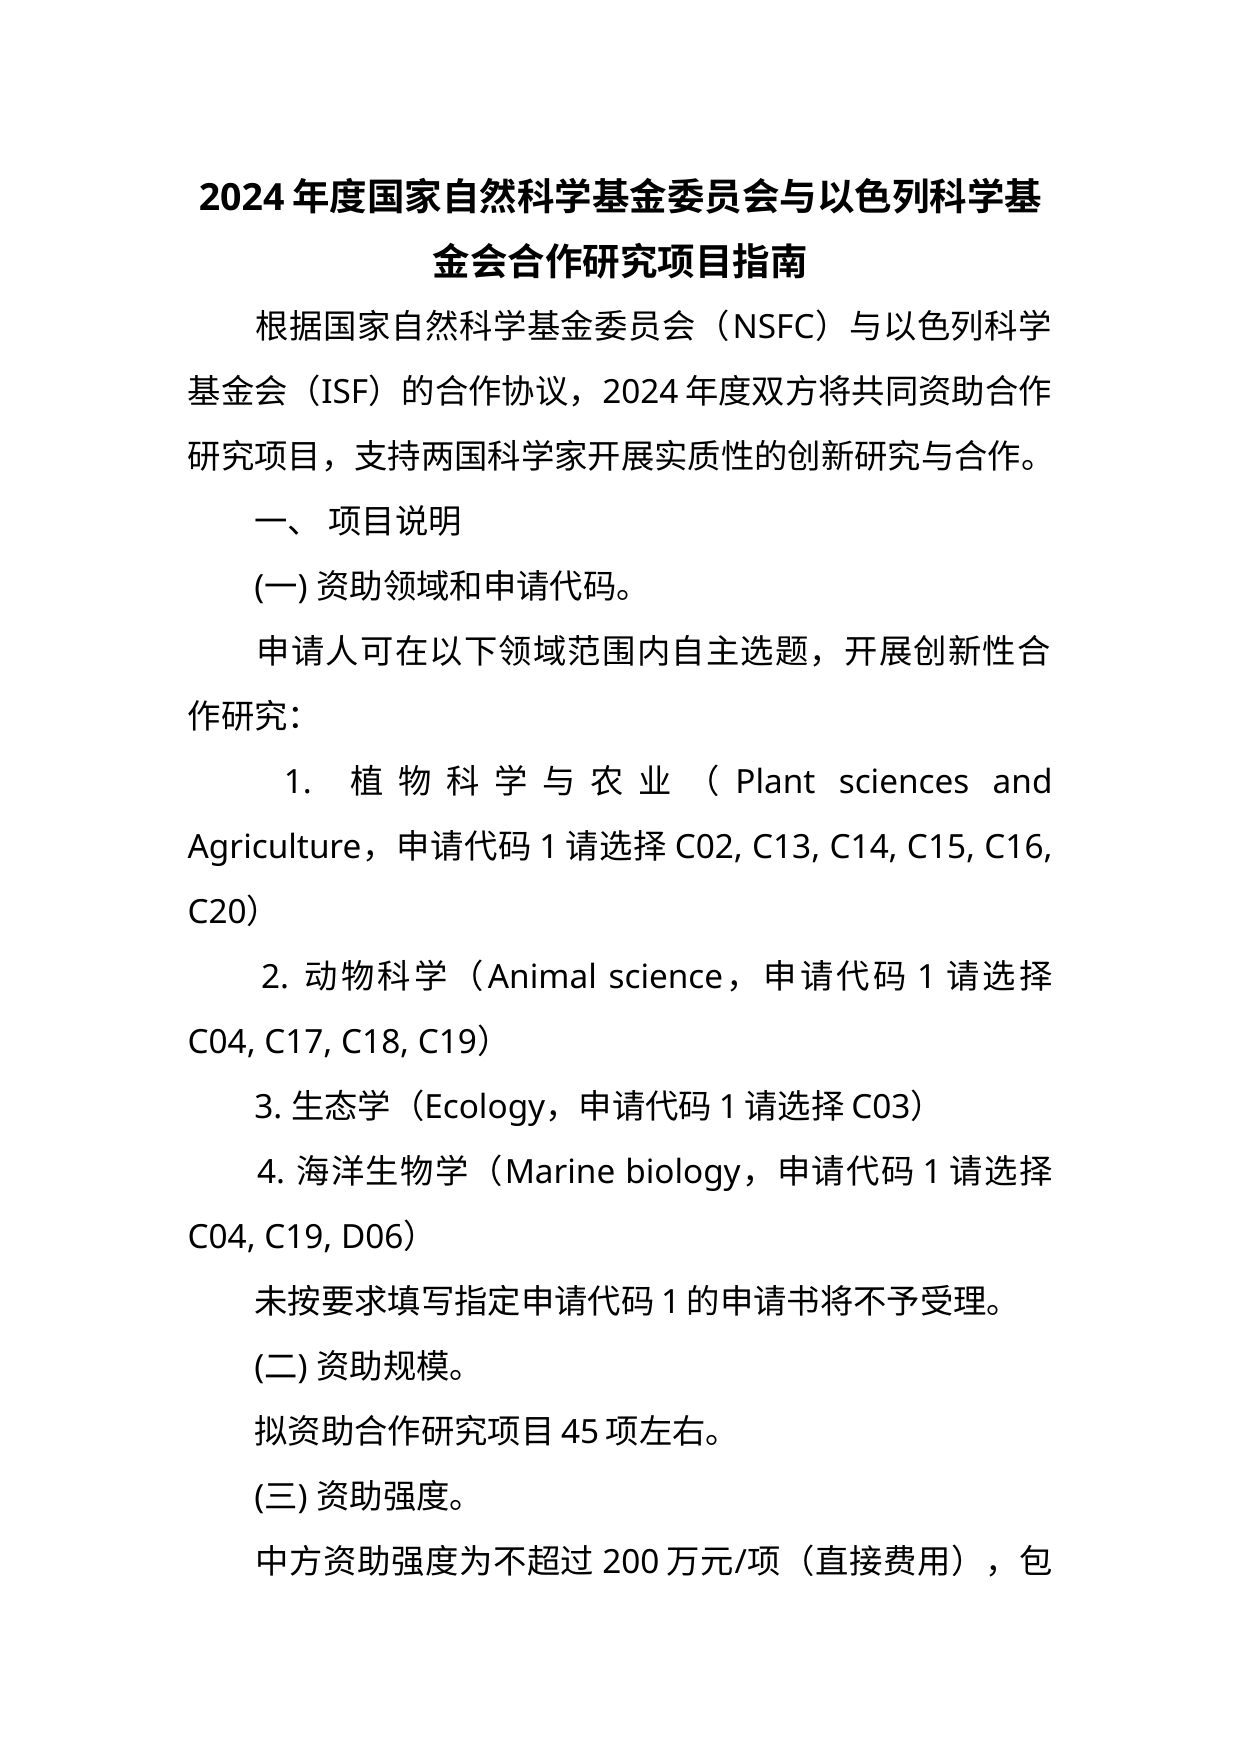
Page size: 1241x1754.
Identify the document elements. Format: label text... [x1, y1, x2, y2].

text 根据国家自然科学基金委员会（NSFC）与以色列科学基金会（ISF）的合作协议，2024年度双方将共同资助合作研究项目，支持两国科学家开展实质性的创新研究与合作。 [187, 292, 1053, 487]
text (二) 资助规模。 [187, 1332, 1053, 1397]
text 3. 生态学（Ecology，申请代码1请选择C03） [187, 1072, 1053, 1137]
text 拟资助合作研究项目45项左右。 [187, 1397, 1053, 1462]
text 未按要求填写指定申请代码1的申请书将不予受理。 [187, 1267, 1053, 1332]
text 一、 项目说明 [187, 487, 1053, 552]
text 2. 动物科学（Animal science，申请代码1请选择C04, C17, C18, C19） [187, 942, 1053, 1072]
text (一) 资助领域和申请代码。 [187, 552, 1053, 617]
text 2024年度国家自然科学基金委员会与以色列科学基金会合作研究项目指南 [187, 162, 1053, 292]
text 1. 植物科学与农业（Plant sciences and Agriculture，申请代码1请选择C02, C13, C14, C15, C16, C20） [187, 747, 1053, 942]
text 4. 海洋生物学（Marine biology，申请代码1请选择C04, C19, D06） [187, 1137, 1053, 1267]
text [187, 1527, 1053, 1592]
text 申请人可在以下领域范围内自主选题，开展创新性合作研究： [187, 617, 1053, 747]
text (三) 资助强度。 [187, 1462, 1053, 1527]
